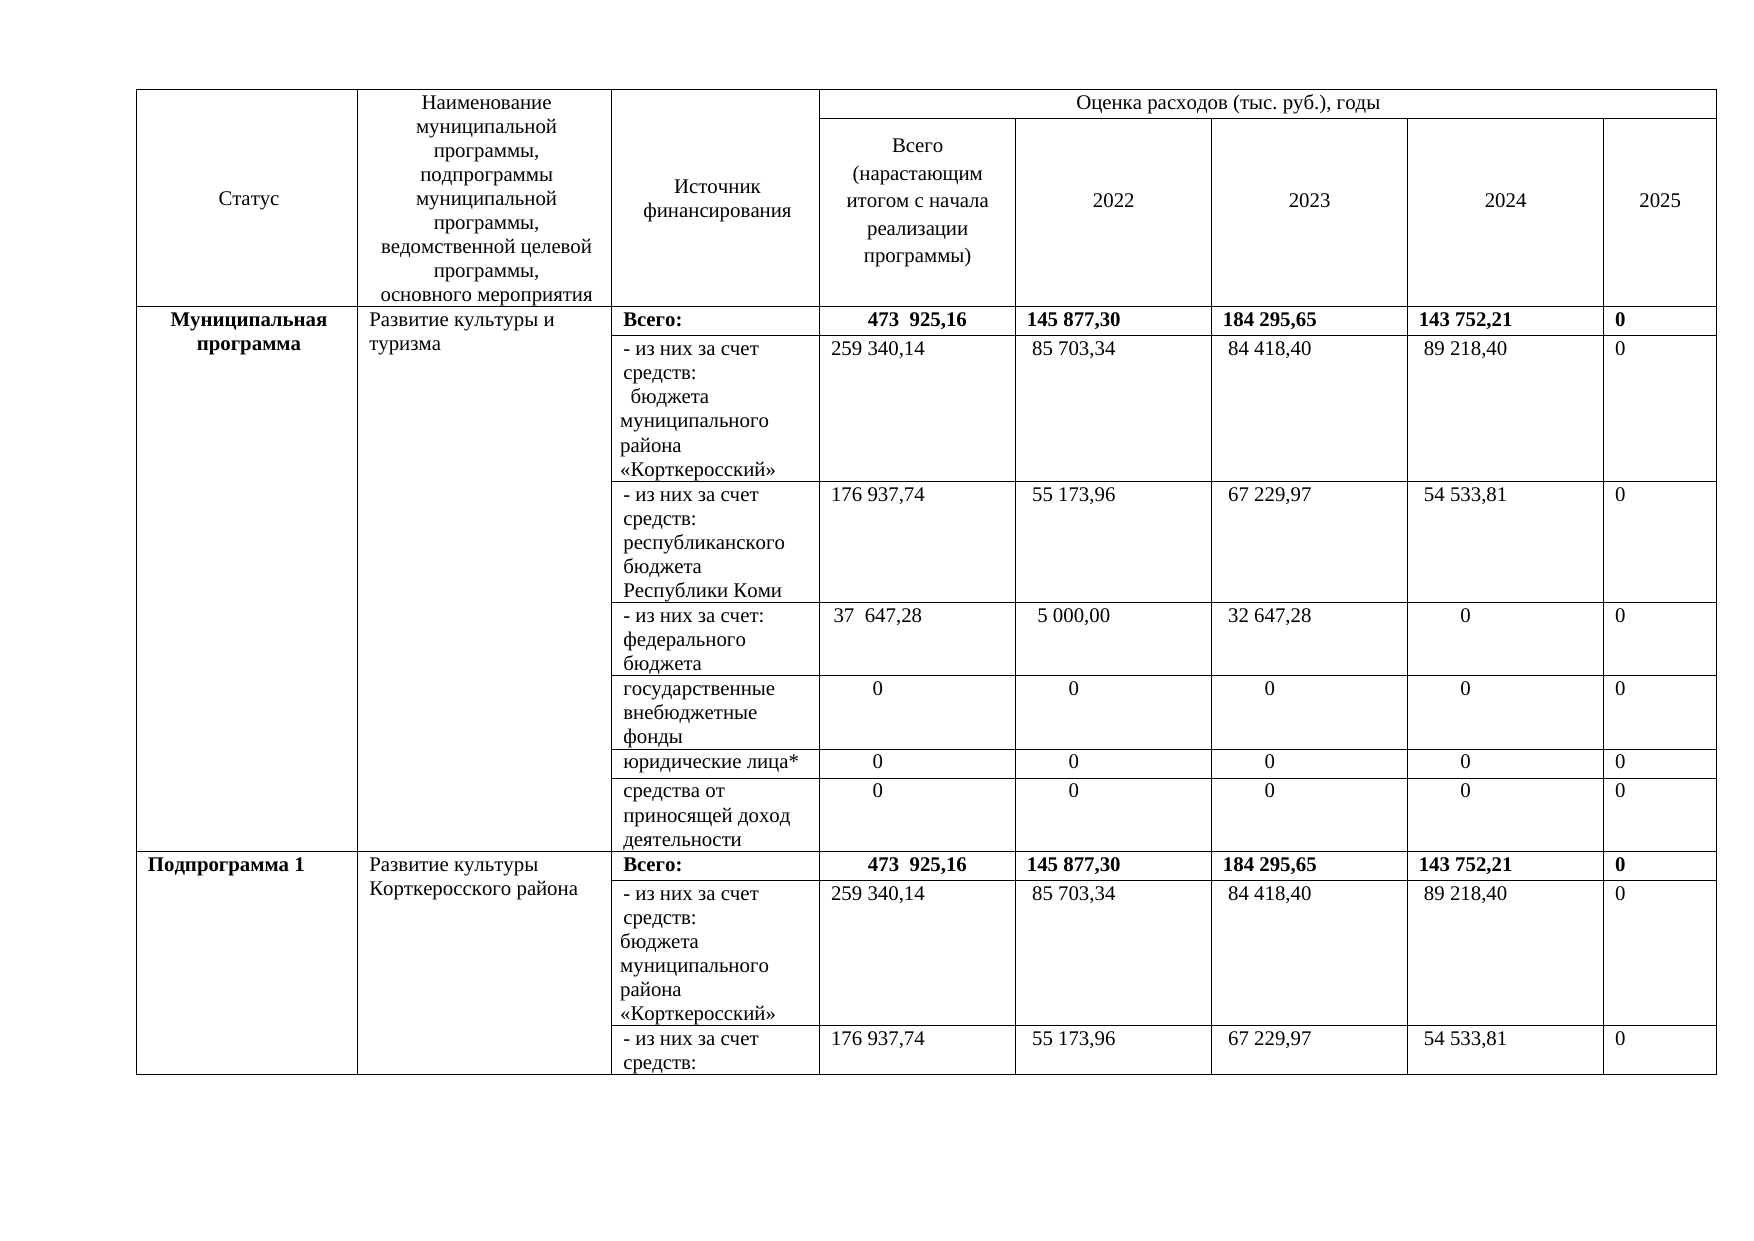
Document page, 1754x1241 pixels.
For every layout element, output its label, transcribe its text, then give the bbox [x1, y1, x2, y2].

table_cell 0 [1604, 779, 1716, 851]
table_cell 0 [1408, 779, 1603, 851]
table_header Статус [137, 90, 357, 306]
table_cell 0 [1604, 750, 1716, 777]
table_cell 0 [1604, 852, 1716, 879]
table_cell 473 925,16 [820, 307, 1015, 335]
table_cell 54 533,81 [1408, 1026, 1603, 1074]
table_cell 0 [820, 676, 1015, 748]
table_header Оценка расходов (тыс. руб.), годы [820, 90, 1716, 118]
table_cell 0 [1408, 676, 1603, 748]
table_cell государственные внебюджетные фонды [612, 676, 819, 748]
table_cell 259 340,14 [820, 881, 1015, 1025]
table_cell 184 295,65 [1212, 307, 1407, 335]
table_cell 0 [1604, 482, 1716, 602]
table_cell 176 937,74 [820, 1026, 1015, 1074]
table_cell 176 937,74 [820, 482, 1015, 602]
table_cell 5 000,00 [1016, 603, 1211, 675]
table_cell Всего (нарастающим итогом с начала реализации программы) [820, 119, 1015, 306]
table_cell 54 533,81 [1408, 482, 1603, 602]
table_cell 2024 [1408, 119, 1603, 306]
table_cell 55 173,96 [1016, 482, 1211, 602]
table_cell 0 [1212, 750, 1407, 777]
table_cell 89 218,40 [1408, 881, 1603, 1025]
table_cell 67 229,97 [1212, 1026, 1407, 1074]
table_cell 145 877,30 [1016, 307, 1211, 335]
table_cell 0 [1604, 676, 1716, 748]
table_cell 0 [1212, 779, 1407, 851]
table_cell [612, 1026, 819, 1074]
table_cell 89 218,40 [1408, 336, 1603, 481]
table_cell 145 877,30 [1016, 852, 1211, 879]
table_cell 473 925,16 [820, 852, 1015, 879]
table_cell 85 703,34 [1016, 881, 1211, 1025]
table_cell 0 [1016, 750, 1211, 777]
table_cell Всего: [612, 852, 819, 879]
table_cell 84 418,40 [1212, 336, 1407, 481]
table_cell средства от приносящей доход деятельности [612, 779, 819, 851]
table_cell 0 [1604, 307, 1716, 335]
table_cell 2022 [1016, 119, 1211, 306]
table_cell 143 752,21 [1408, 307, 1603, 335]
table_cell 0 [1604, 603, 1716, 675]
table_cell 184 295,65 [1212, 852, 1407, 879]
table_cell 0 [1408, 603, 1603, 675]
table_cell юридические лица* [612, 750, 819, 777]
table_cell 0 [1604, 1026, 1716, 1074]
table_header Наименование муниципальной программы, подпрограммы муниципальной программы, ведомственной целевой программы, основного мероприятия [358, 90, 611, 306]
table_header Источник финансирования [612, 90, 819, 306]
table_cell 0 [1016, 779, 1211, 851]
table_cell - из них за счет: федерального бюджета [612, 603, 819, 675]
table_cell 0 [1408, 750, 1603, 777]
table_cell 0 [1604, 881, 1716, 1025]
table_cell 143 752,21 [1408, 852, 1603, 879]
table_cell - из них за счет средств: бюджета муниципального района «Корткеросский» [612, 336, 819, 481]
table_cell Развитие культуры и туризма [358, 307, 611, 851]
table_cell - из них за счет средств: бюджета муниципального района «Корткеросский» [612, 881, 819, 1025]
table_cell 2025 [1604, 119, 1716, 306]
table_cell Всего: [612, 307, 819, 335]
table_cell 37 647,28 [820, 603, 1015, 675]
table_cell 0 [1604, 336, 1716, 481]
table_cell Муниципальная программа [137, 307, 357, 851]
table_cell Подпрограмма 1 [137, 852, 357, 1074]
table_cell 0 [820, 779, 1015, 851]
table_cell 0 [1212, 676, 1407, 748]
table_cell 84 418,40 [1212, 881, 1407, 1025]
table_cell 55 173,96 [1016, 1026, 1211, 1074]
table_cell 0 [820, 750, 1015, 777]
table_cell 67 229,97 [1212, 482, 1407, 602]
table_cell Развитие культуры Корткеросского района [358, 852, 611, 1074]
table_cell 32 647,28 [1212, 603, 1407, 675]
table_cell 0 [1016, 676, 1211, 748]
table_cell - из них за счет средств: республиканского бюджета Республики Коми [612, 482, 819, 602]
table_cell 2023 [1212, 119, 1407, 306]
table_cell 85 703,34 [1016, 336, 1211, 481]
table_cell 259 340,14 [820, 336, 1015, 481]
